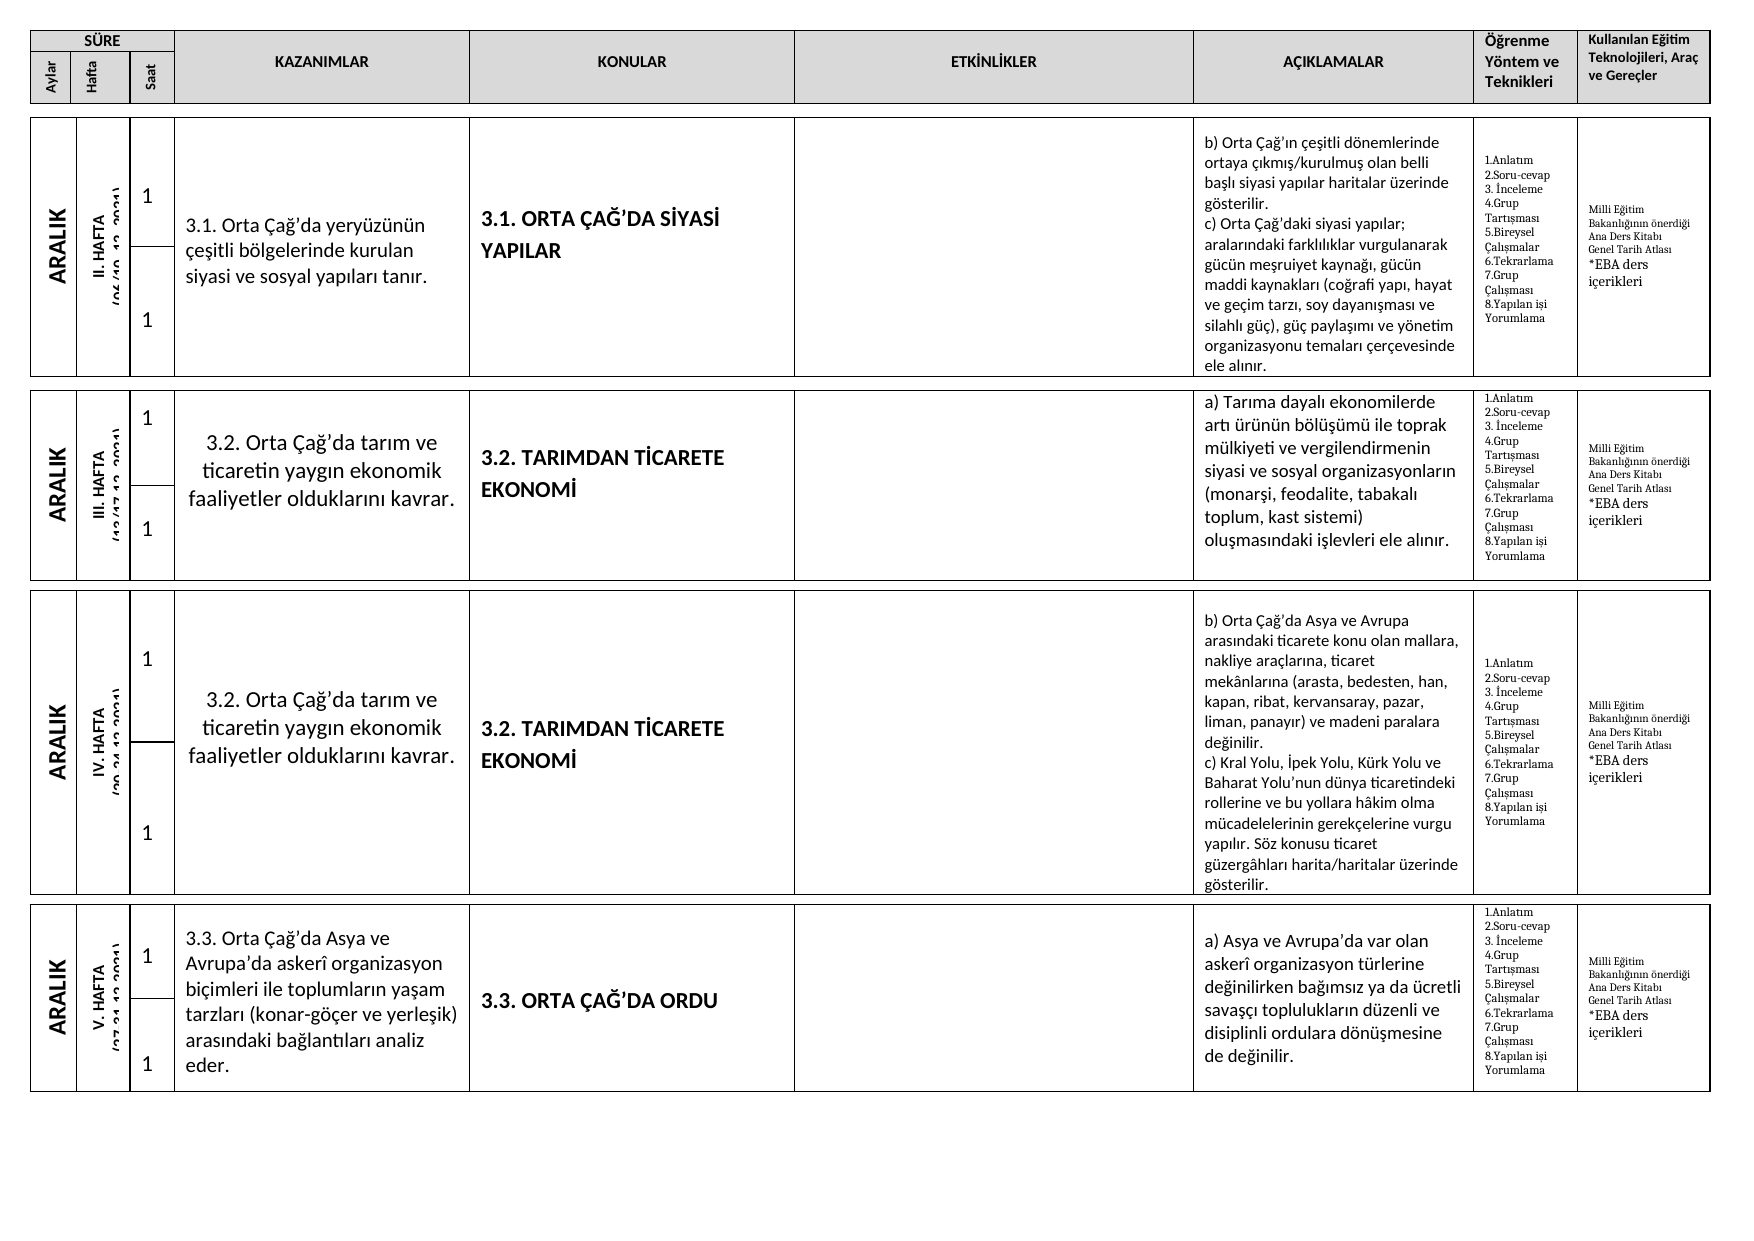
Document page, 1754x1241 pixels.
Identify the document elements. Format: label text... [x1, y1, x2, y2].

table_header ARALIK [31, 118, 76, 376]
table_header a) Tarıma dayalı ekonomilerde artı ürünün bölüşümü ile toprak mülkiyeti ve vergilendirmenin siyasi ve sosyal organizasyonların (monarşi, feodalite, tabakalı toplum, kast sistemi) oluşmasındaki işlevleri ele alınır. [1194, 391, 1473, 580]
table_header 1.Anlatım 2.Soru-cevap 3. İnceleme 4.Grup Tartışması 5.Bireysel Çalışmalar 6.Tekrarlama 7.Grup Çalışması 8.Yapılan işi Yorumlama [1474, 391, 1577, 580]
table_header II. HAFTA (06/10. 12. 2021) [77, 118, 129, 376]
table_header Milli Eğitim Bakanlığının önerdiği Ana Ders Kitabı Genel Tarih Atlası *EBA ders içerikleri [1578, 391, 1709, 580]
table_header ARALIK [31, 391, 76, 580]
table_header 3.3. ORTA ÇAĞ’DA ORDU [470, 905, 794, 1091]
table_header Milli Eğitim Bakanlığının önerdiği Ana Ders Kitabı Genel Tarih Atlası *EBA ders içerikleri [1578, 591, 1709, 894]
table_header 3.1. Orta Çağ’da yeryüzünün çeşitli bölgelerinde kurulan siyasi ve sosyal yapıları tanır. [175, 118, 469, 376]
table_header SÜRE [31, 31, 174, 51]
table_header KAZANIMLAR [175, 31, 469, 103]
table_header 1 [131, 905, 174, 997]
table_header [1578, 118, 1709, 376]
table_header KONULAR [470, 31, 794, 103]
table_cell 1 [131, 743, 174, 894]
table_header [795, 905, 1193, 1091]
table_header [795, 391, 1193, 580]
table_cell 1 [131, 486, 174, 580]
table_header ARALIK [31, 591, 76, 894]
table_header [1578, 905, 1709, 1091]
table_header 3.2. TARIMDAN TİCARETE EKONOMİ [470, 391, 794, 580]
table_header Öğrenme Yöntem ve Teknikleri [1474, 31, 1577, 103]
table_header 1 [131, 118, 174, 246]
table_header 3.2. Orta Çağ’da tarım ve ticaretin yaygın ekonomik faaliyetler olduklarını kavrar. [175, 391, 469, 580]
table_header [1474, 118, 1577, 376]
table_header AÇIKLAMALAR [1194, 31, 1473, 103]
table_header 3.2. Orta Çağ’da tarım ve ticaretin yaygın ekonomik faaliyetler olduklarını kavrar. [175, 591, 469, 894]
table_header III. HAFTA (13/17.12. 2021) [77, 391, 129, 580]
table_header b) Orta Çağ’ın çeşitli dönemlerinde ortaya çıkmış/kurulmuş olan belli başlı siyasi yapılar haritalar üzerinde gösterilir. c) Orta Çağ’daki siyasi yapılar; aralarındaki farklılıklar vurgulanarak gücün meşruiyet kaynağı, gücün maddi kaynakları (coğrafi yapı, hayat ve geçim tarzı, soy dayanışması ve silahlı güç), güç paylaşımı ve yönetim organizasyonu temaları çerçevesinde ele alınır. [1194, 118, 1473, 376]
table_header 1 [131, 391, 174, 485]
table_cell 1 [131, 999, 174, 1091]
table_header ARALIK [31, 905, 76, 1091]
table_header [795, 591, 1193, 894]
table_header V. HAFTA (27-31.12.2021) [77, 905, 129, 1091]
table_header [1474, 905, 1577, 1091]
table_header 1.Anlatım 2.Soru-cevap 3. İnceleme 4.Grup Tartışması 5.Bireysel Çalışmalar 6.Tekrarlama 7.Grup Çalışması 8.Yapılan işi Yorumlama [1474, 591, 1577, 894]
table_header b) Orta Çağ’da Asya ve Avrupa arasındaki ticarete konu olan mallara, nakliye araçlarına, ticaret mekânlarına (arasta, bedesten, han, kapan, ribat, kervansaray, pazar, liman, panayır) ve madeni paralara değinilir. c) Kral Yolu, İpek Yolu, Kürk Yolu ve Baharat Yolu’nun dünya ticaretindeki rollerine ve bu yollara hâkim olma mücadelelerinin gerekçelerine vurgu yapılır. Söz konusu ticaret güzergâhları harita/haritalar üzerinde gösterilir. [1194, 591, 1473, 894]
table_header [175, 905, 469, 1091]
table_cell Aylar [31, 52, 70, 103]
table_cell Hafta [71, 52, 129, 103]
table_cell Saat [131, 52, 174, 103]
table_header 1 [131, 591, 174, 741]
table_cell 1 [131, 247, 174, 376]
table_header Kullanılan Eğitim Teknolojileri, Araç ve Gereçler [1578, 31, 1709, 103]
table_header a) Asya ve Avrupa’da var olan askerî organizasyon türlerine değinilirken bağımsız ya da ücretli savaşçı toplulukların düzenli ve disiplinli ordulara dönüşmesine de değinilir. [1194, 905, 1473, 1091]
table_header 3.2. TARIMDAN TİCARETE EKONOMİ [470, 591, 794, 894]
table_header [795, 118, 1193, 376]
table_header ETKİNLİKLER [795, 31, 1193, 103]
table_header 3.1. ORTA ÇAĞ’DA SİYASİ YAPILAR [470, 118, 794, 376]
table_header IV. HAFTA (20-24.12.2021) [77, 591, 129, 894]
